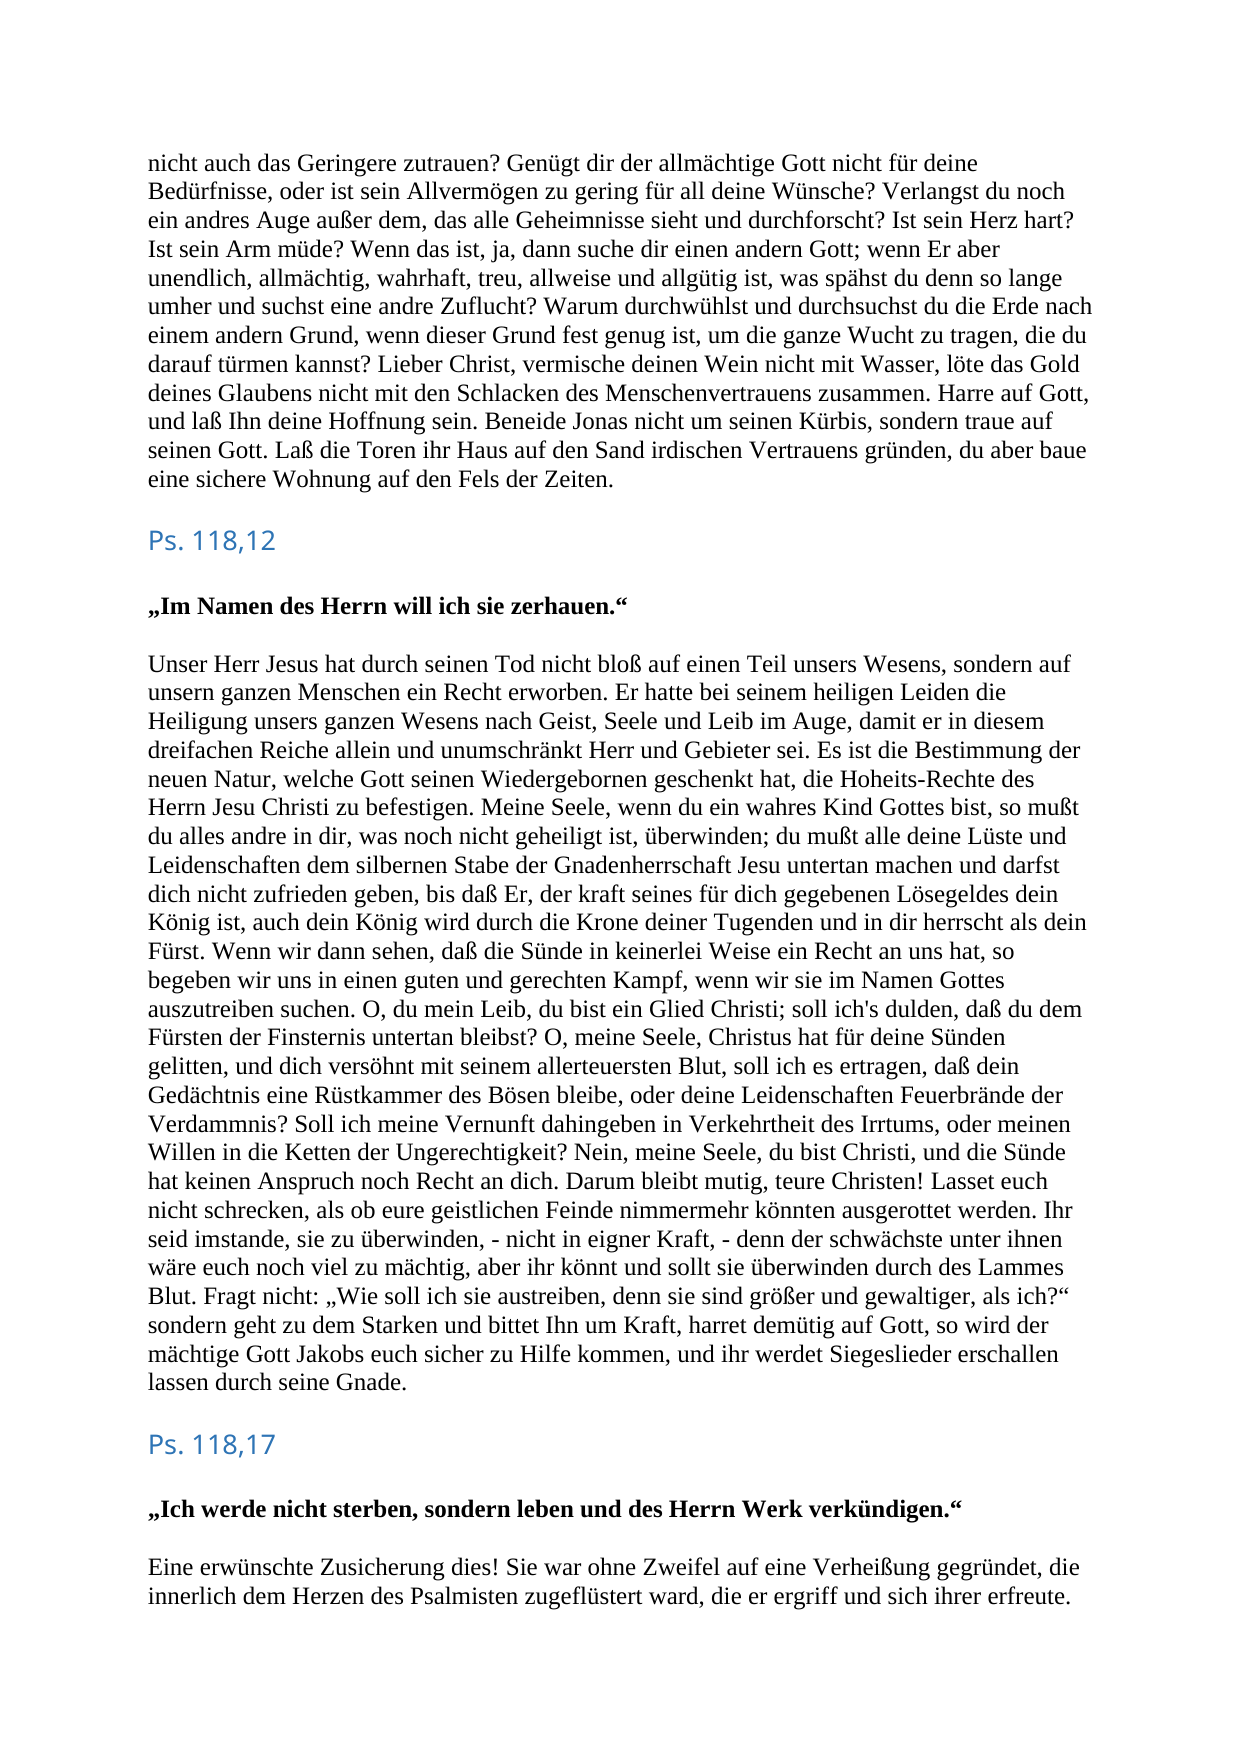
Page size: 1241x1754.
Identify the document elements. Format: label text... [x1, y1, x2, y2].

subtitle Ps. 118,12 [148, 896, 1093, 932]
text „Im Namen des Herrn will ich sie zerhauen.“ [148, 964, 1093, 993]
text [148, 1022, 1093, 1626]
text Ohne Zweifel bist du schon manchmal in die Versuchung geraten, dich auf das Sichtbare zu verlassen, statt dein Vertrauen und deine Zuversicht ganz allein auf den unsichtbaren Gott zu setzen. Christen suchen oft bei Menschen Hilfe und Rat, und verunzieren die edle Einfalt ihres Vertrauens auf ihren Gott. Wenn unsre heutige Schriftstelle einem Kinde Gottes unter die Augen kommen sollte, das sich über das Zeitliche ängstigt, dann möchten wir gern ein kurzes Wort mit ihm darüber reden. Du glaubst an den Herrn Jesum und setzt wegen deiner Seligkeit dein ganzes Vertrauen auf Ihn allein; nun, was ängstigst du dich denn noch? „Wegen meiner schweren Sorgen.“ Steht denn nicht geschrieben: „Wirf dein Anliegen auf den Herrn?“ „Sorget nichts, sondern in allen Dingen lasset eure Bitte im Gebet und Flehen mit Danksagung vor Gott kund werden.“ Kannst du Gott nicht dein Zeitliches anvertrauen? „Ach, ich wünschte, es wäre mir möglich.“ Wenn du aber um deine zeitlichen Anliegen keine Zuversicht zu Gott gewinnen kannst, wie magst du Ihm dein geistliches Heil anvertrauen? Kannst du auf Ihn bauen, wenn sich's um deine Seelenrettung handelt, wie kannst du Ihm nicht auch das Geringere zutrauen? Genügt dir der allmächtige Gott nicht für deine Bedürfnisse, oder ist sein Allvermögen zu gering für all deine Wünsche? Verlangst du noch ein andres Auge außer dem, das alle Geheimnisse sieht und durchforscht? Ist sein Herz hart? Ist sein Arm müde? Wenn das ist, ja, dann suche dir einen andern Gott; wenn Er aber unendlich, allmächtig, wahrhaft, treu, allweise und allgütig ist, was spähst du denn so lange umher und suchst eine andre Zuflucht? Warum durchwühlst und durchsuchst du die Erde nach einem andern Grund, wenn dieser Grund fest genug ist, um die ganze Wucht zu tragen, die du darauf türmen kannst? Lieber Christ, vermische deinen Wein nicht mit Wasser, löte das Gold deines Glaubens nicht mit den Schlacken des Menschenvertrauens zusammen. Harre auf Gott, und laß Ihn deine Hoffnung sein. Beneide Jonas nicht um seinen Kürbis, sondern traue auf seinen Gott. Laß die Toren ihr Haus auf den Sand irdischen Vertrauens gründen, du aber baue eine sichere Wohnung auf den Fels der Zeiten. [148, 148, 1093, 866]
